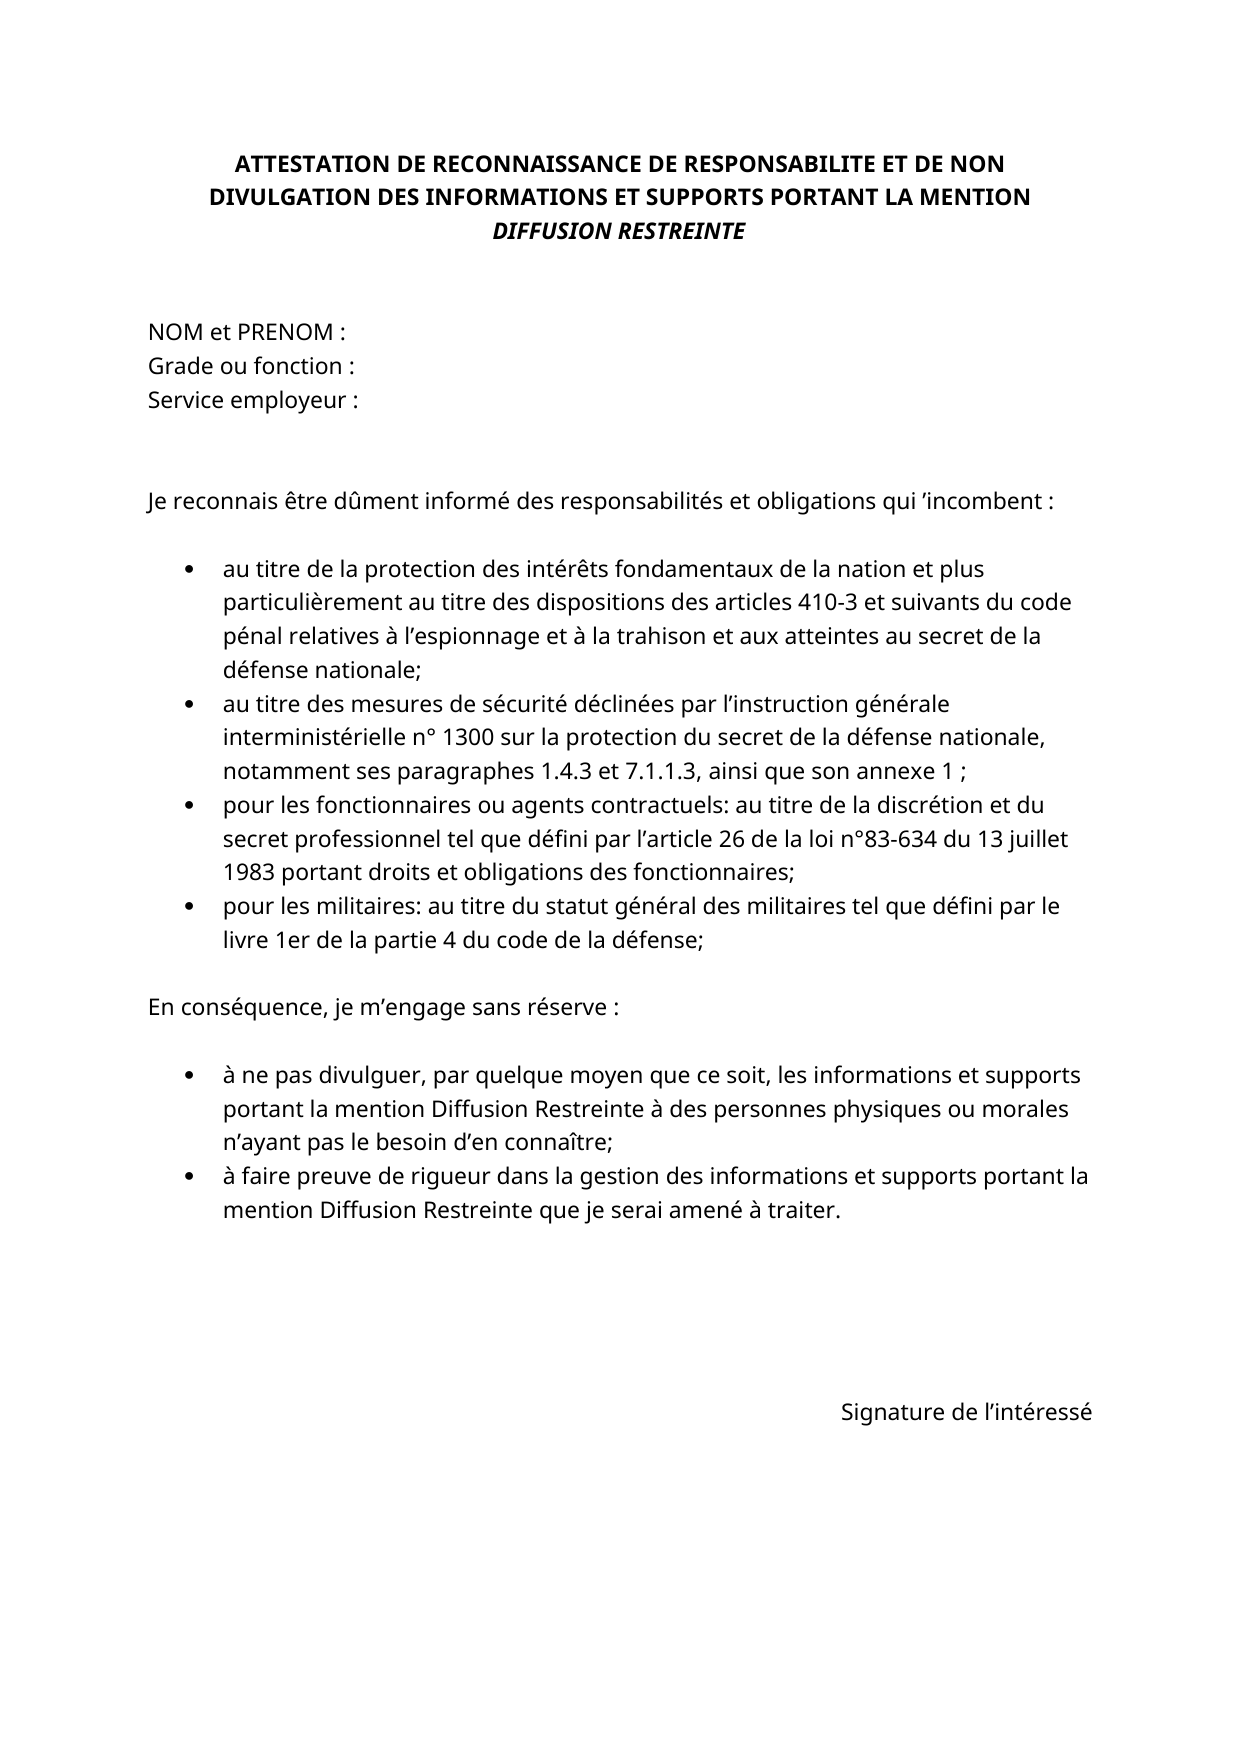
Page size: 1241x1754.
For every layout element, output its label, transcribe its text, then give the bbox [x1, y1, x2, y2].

text ATTESTATION DE RECONNAISSANCE DE RESPONSABILITE ET DE NON [148, 148, 1093, 179]
text Grade ou fonction : [148, 350, 1093, 381]
list à ne pas divulguer, par quelque moyen que ce soit, les informations et supports portant la mention Diffusion Restreinte à des personnes physiques ou morales n’ayant pas le besoin d’en connaître; [185, 1059, 1093, 1158]
text En conséquence, je m’engage sans réserve : [148, 991, 1093, 1023]
list pour les militaires: au titre du statut général des militaires tel que défini par le livre 1er de la partie 4 du code de la défense; [185, 890, 1093, 955]
text DIVULGATION DES INFORMATIONS ET SUPPORTS PORTANT LA MENTION [148, 181, 1093, 213]
text NOM et PRENOM : [148, 316, 1093, 348]
text DIFFUSION RESTREINTE [148, 215, 1093, 246]
list à faire preuve de rigueur dans la gestion des informations et supports portant la mention Diffusion Restreinte que je serai amené à traiter. [185, 1160, 1093, 1225]
text Je reconnais être dûment informé des responsabilités et obligations qui ’incombent : [148, 485, 1093, 516]
list pour les fonctionnaires ou agents contractuels: au titre de la discrétion et du secret professionnel tel que défini par l’article 26 de la loi n°83-634 du 13 juillet 1983 portant droits et obligations des fonctionnaires; [185, 789, 1093, 888]
list au titre des mesures de sécurité déclinées par l’instruction générale interministérielle n° 1300 sur la protection du secret de la défense nationale, notamment ses paragraphes 1.4.3 et 7.1.1.3, ainsi que son annexe 1 ; [185, 688, 1093, 786]
text Signature de l’intéressé [148, 1396, 1093, 1428]
text Service employeur : [148, 384, 1093, 415]
list au titre de la protection des intérêts fondamentaux de la nation et plus particulièrement au titre des dispositions des articles 410-3 et suivants du code pénal relatives à l’espionnage et à la trahison et aux atteintes au secret de la défense nationale; [185, 553, 1093, 685]
